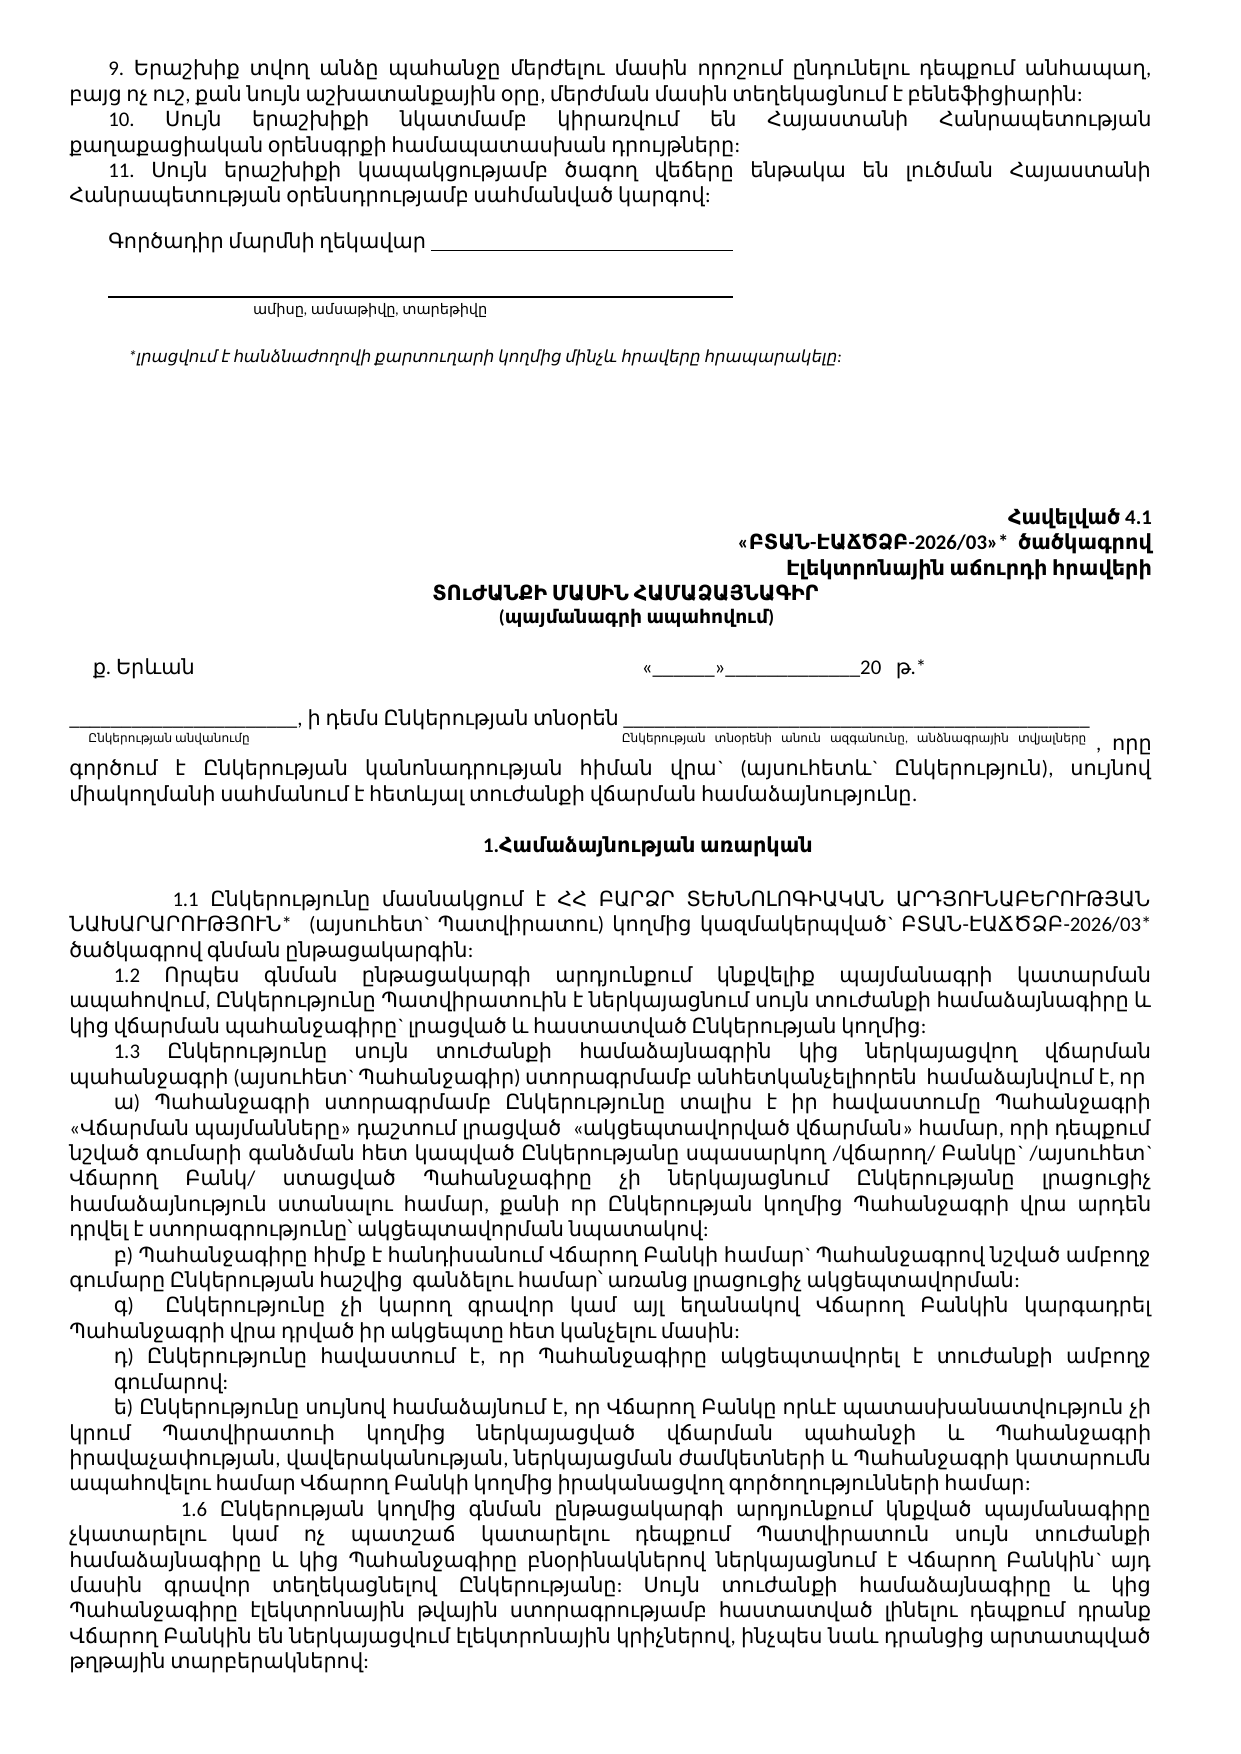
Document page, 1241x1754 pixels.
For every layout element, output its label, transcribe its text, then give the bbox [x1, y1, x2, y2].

text 1.1 Ընկերությունը մասնակցում է ՀՀ ԲԱՐՁՐ ՏԵԽՆՈԼՈԳԻԱԿԱՆ ԱՐԴՅՈՒՆԱԲԵՐՈՒԹՅԱՆ ՆԱԽԱՐԱՐՈՒԹՅՈՒՆ* (այսուհետ` Պատվիրատու) կողմից կազմակերպված` ԲՏԱՆ-ԷԱՃԾՁԲ-2026/03* ծածկագրով գնման ընթացակարգին: [69, 886, 1152, 962]
text ՏՈւԺԱՆՔԻ ՄԱՍԻՆ ՀԱՄԱՁԱՅՆԱԳԻՐ [69, 580, 1152, 606]
text ե) Ընկերությունը սույնով համաձայնում է, որ Վճարող Բանկը որևէ պատասխանատվություն չի կրում Պատվիրատուի կողմից ներկայացված վճարման պահանջի և Պահանջագրի իրավաչափության, վավերականության, ներկայացման ժամկետների և Պահանջագրի կատարումն ապահովելու համար Վճարող Բանկի կողմից իրականացվող գործողությունների համար: [69, 1394, 1152, 1496]
text 1.Համաձայնության առարկան [144, 832, 1152, 857]
text ամիսը, ամսաթիվը, տարեթիվը [69, 300, 1152, 331]
text դ) Ընկերությունը հավաստում է, որ Պահանջագիրը ակցեպտավորել է տուժանքի ամբողջ գումարով: [113, 1343, 1152, 1394]
text Գործադիր մարմնի ղեկավար [69, 228, 1152, 254]
text 1.6 Ընկերության կողմից գնման ընթացակարգի արդյունքում կնքված պայմանագիրը չկատարելու կամ ոչ պատշաճ կատարելու դեպքում Պատվիրատուն սույն տուժանքի համաձայնագիրը և կից Պահանջագիրը բնօրինակներով ներկայացնում է Վճարող Բանկին` այդ մասին գրավոր տեղեկացնելով Ընկերությանը: Սույն տուժանքի համաձայնագիրը և կից Պահանջագիրը էլեկտրոնային թվային ստորագրությամբ հաստատված լինելու դեպքում դրանք Վճարող Բանկին են ներկայացվում էլեկտրոնային կրիչներով, ինչպես նաև դրանցից արտատպված թղթային տարբերակներով: [69, 1496, 1152, 1674]
text գ) Ընկերությունը չի կարող գրավոր կամ այլ եղանակով Վճարող Բանկին կարգադրել Պահանջագրի վրա դրված իր ակցեպտը հետ կանչելու մասին: [69, 1293, 1152, 1343]
text ք. Երևան «______»_____________20 թ.* [69, 654, 1152, 679]
text 9. Երաշխիք տվող անձը պահանջը մերժելու մասին որոշում ընդունելու դեպքում անհապաղ, բայց ոչ ուշ, քան նույն աշխատանքային օրը, մերժման մասին տեղեկացնում է բենեֆիցիարին: [69, 56, 1152, 106]
text 10. Սույն երաշխիքի նկատմամբ կիրառվում են Հայաստանի Հանրապետության քաղաքացիական օրենսգրքի համապատասխան դրույթները: [69, 106, 1152, 157]
text *լրացվում է հանձնաժողովի քարտուղարի կողմից մինչև հրավերը հրապարակելը: [69, 346, 1152, 366]
text ա) Պահանջագրի ստորագրմամբ Ընկերությունը տալիս է իր հավաստումը Պահանջագրի «Վճարման պայմանները» դաշտում լրացված «ակցեպտավորված վճարման» համար, որի դեպքում նշված գումարի գանձման հետ կապված Ընկերությանը սպասարկող /վճարող/ Բանկը` /այսուհետ` Վճարող Բանկ/ ստացված Պահանջագիրը չի ներկայացնում Ընկերությանը լրացուցիչ համաձայնություն ստանալու համար, քանի որ Ընկերության կողմից Պահանջագրի վրա արդեն դրվել է ստորագրությունը՝ ակցեպտավորման նպատակով: [69, 1089, 1152, 1242]
text (պայմանագրի ապահովում) [69, 606, 1152, 628]
text Հավելված 4.1 [69, 504, 1152, 529]
text Ընկերության անվանումը Ընկերության տնօրենի անուն ազգանունը, անձնագրային տվյալները , որը գործում է Ընկերության կանոնադրության հիման վրա` (այսուհետև` Ընկերություն), սույնով միակողմանի սահմանում է հետևյալ տուժանքի վճարման համաձայնությունը. [69, 730, 1152, 806]
text 1.2 Որպես գնման ընթացակարգի արդյունքում կնքվելիք պայմանագրի կատարման ապահովում, Ընկերությունը Պատվիրատուին է ներկայացնում սույն տուժանքի համաձայնագիրը և կից վճարման պահանջագիրը` լրացված և հաստատված Ընկերության կողմից: [69, 962, 1152, 1038]
text 1.3 Ընկերությունը սույն տուժանքի համաձայնագրին կից ներկայացվող վճարման պահանջագրի (այսուհետ` Պահանջագիր) ստորագրմամբ անհետկանչելիորեն համաձայնվում է, որ [69, 1038, 1152, 1089]
text ______________________, ի դեմս Ընկերության տնօրեն _____________________________________________ [69, 705, 1152, 730]
text 11. Սույն երաշխիքի կապակցությամբ ծագող վեճերը ենթակա են լուծման Հայաստանի Հանրապետության օրենսդրությամբ սահմանված կարգով: [69, 157, 1152, 208]
text Էլեկտրոնային աճուրդի հրավերի [69, 555, 1152, 580]
text «ԲՏԱՆ-ԷԱՃԾՁԲ-2026/03»* ծածկագրով [69, 529, 1152, 555]
text բ) Պահանջագիրը հիմք է հանդիսանում Վճարող Բանկի համար` Պահանջագրով նշված ամբողջ գումարը Ընկերության հաշվից գանձելու համար՝ առանց լրացուցիչ ակցեպտավորման: [69, 1242, 1152, 1293]
